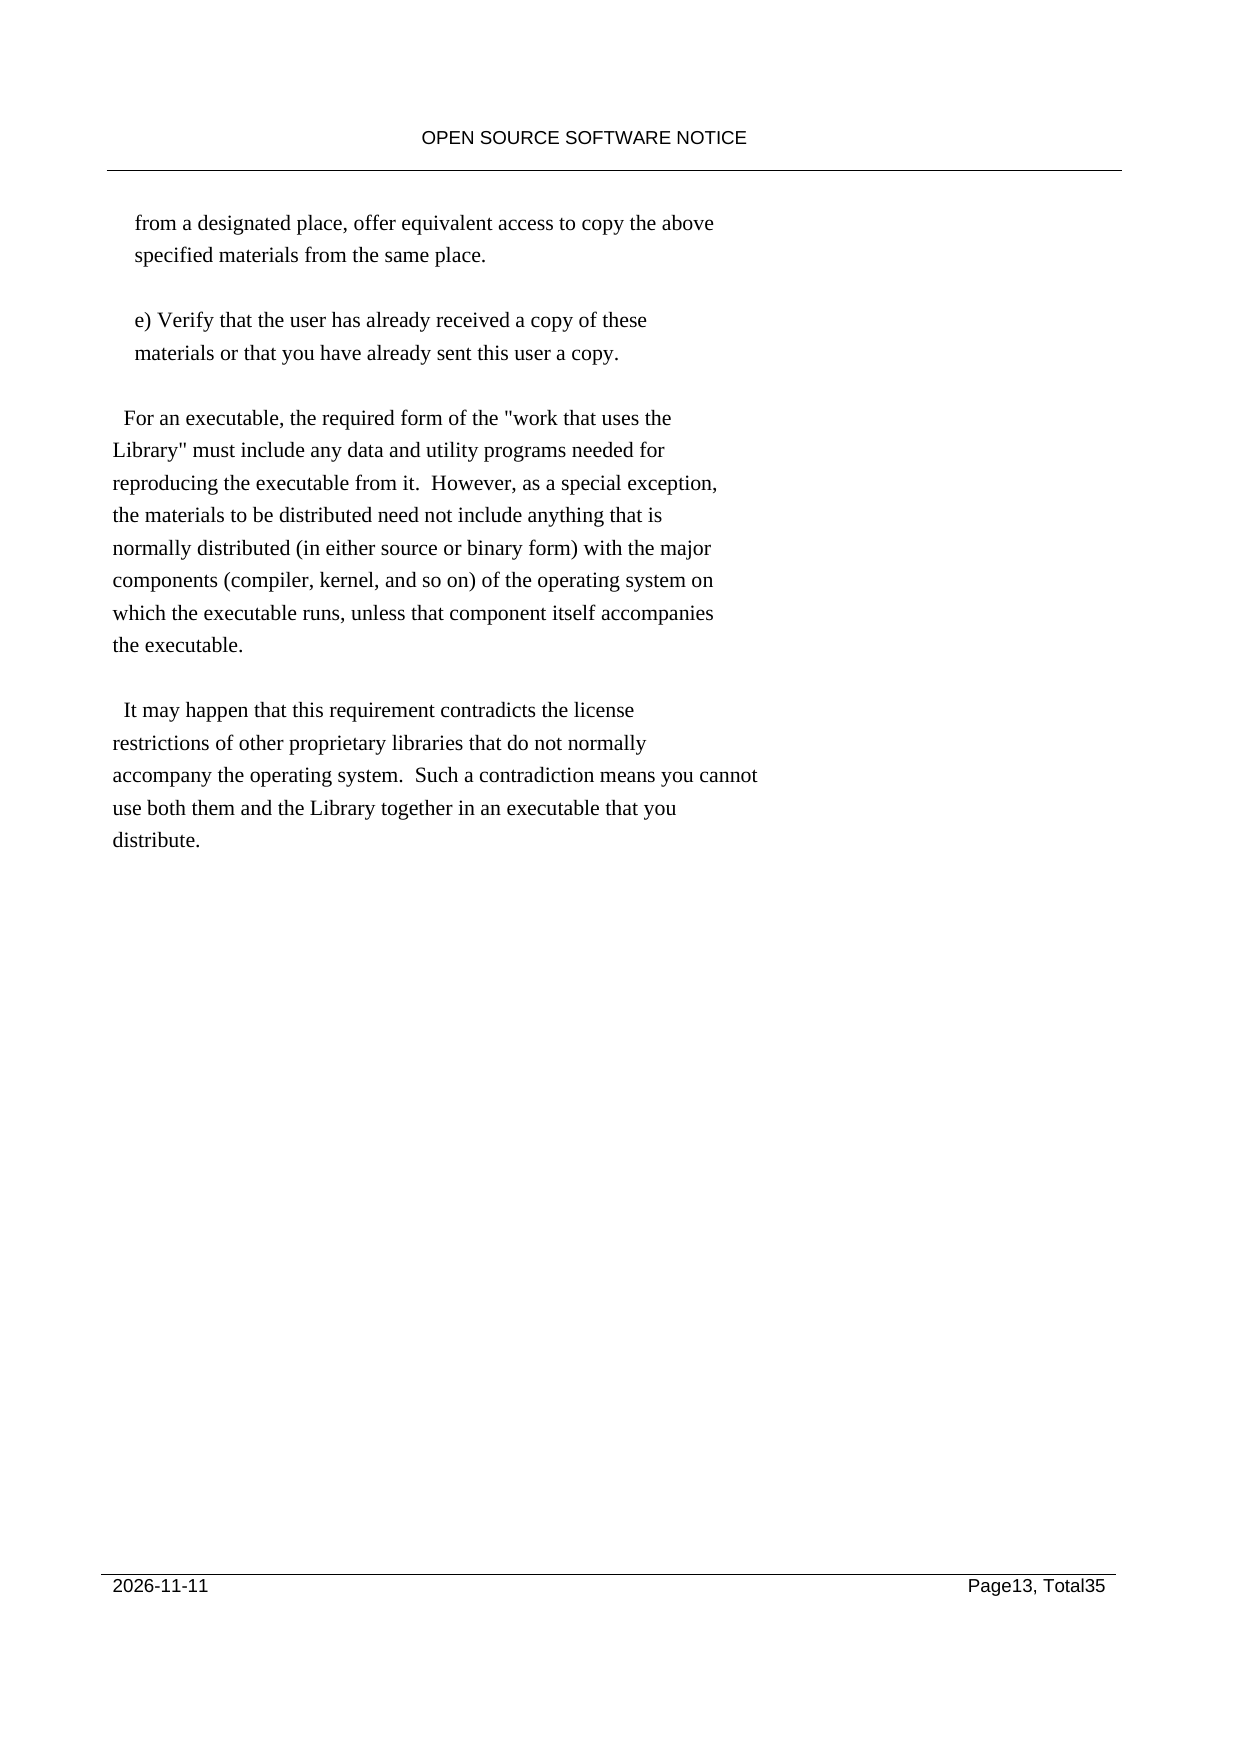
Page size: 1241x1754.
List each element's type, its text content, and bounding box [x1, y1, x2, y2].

text materials or that you have already sent this user a copy. [112, 336, 1128, 369]
text It may happen that this requirement contradicts the license [112, 694, 1128, 726]
text which the executable runs, unless that component itself accompanies [112, 596, 1128, 629]
text restrictions of other proprietary libraries that do not normally [112, 726, 1128, 759]
text use both them and the Library together in an executable that you [112, 791, 1128, 824]
text For an executable, the required form of the "work that uses the [112, 401, 1128, 434]
text distribute. [112, 824, 1128, 856]
text normally distributed (in either source or binary form) with the major [112, 531, 1128, 564]
text from a designated place, offer equivalent access to copy the above [112, 206, 1128, 239]
text specified materials from the same place. [112, 239, 1128, 271]
text accompany the operating system. Such a contradiction means you cannot [112, 759, 1128, 791]
text the materials to be distributed need not include anything that is [112, 499, 1128, 531]
text reproducing the executable from it. However, as a special exception, [112, 466, 1128, 499]
text the executable. [112, 629, 1128, 661]
text e) Verify that the user has already received a copy of these [112, 304, 1128, 336]
text components (compiler, kernel, and so on) of the operating system on [112, 564, 1128, 596]
text Library" must include any data and utility programs needed for [112, 434, 1128, 466]
